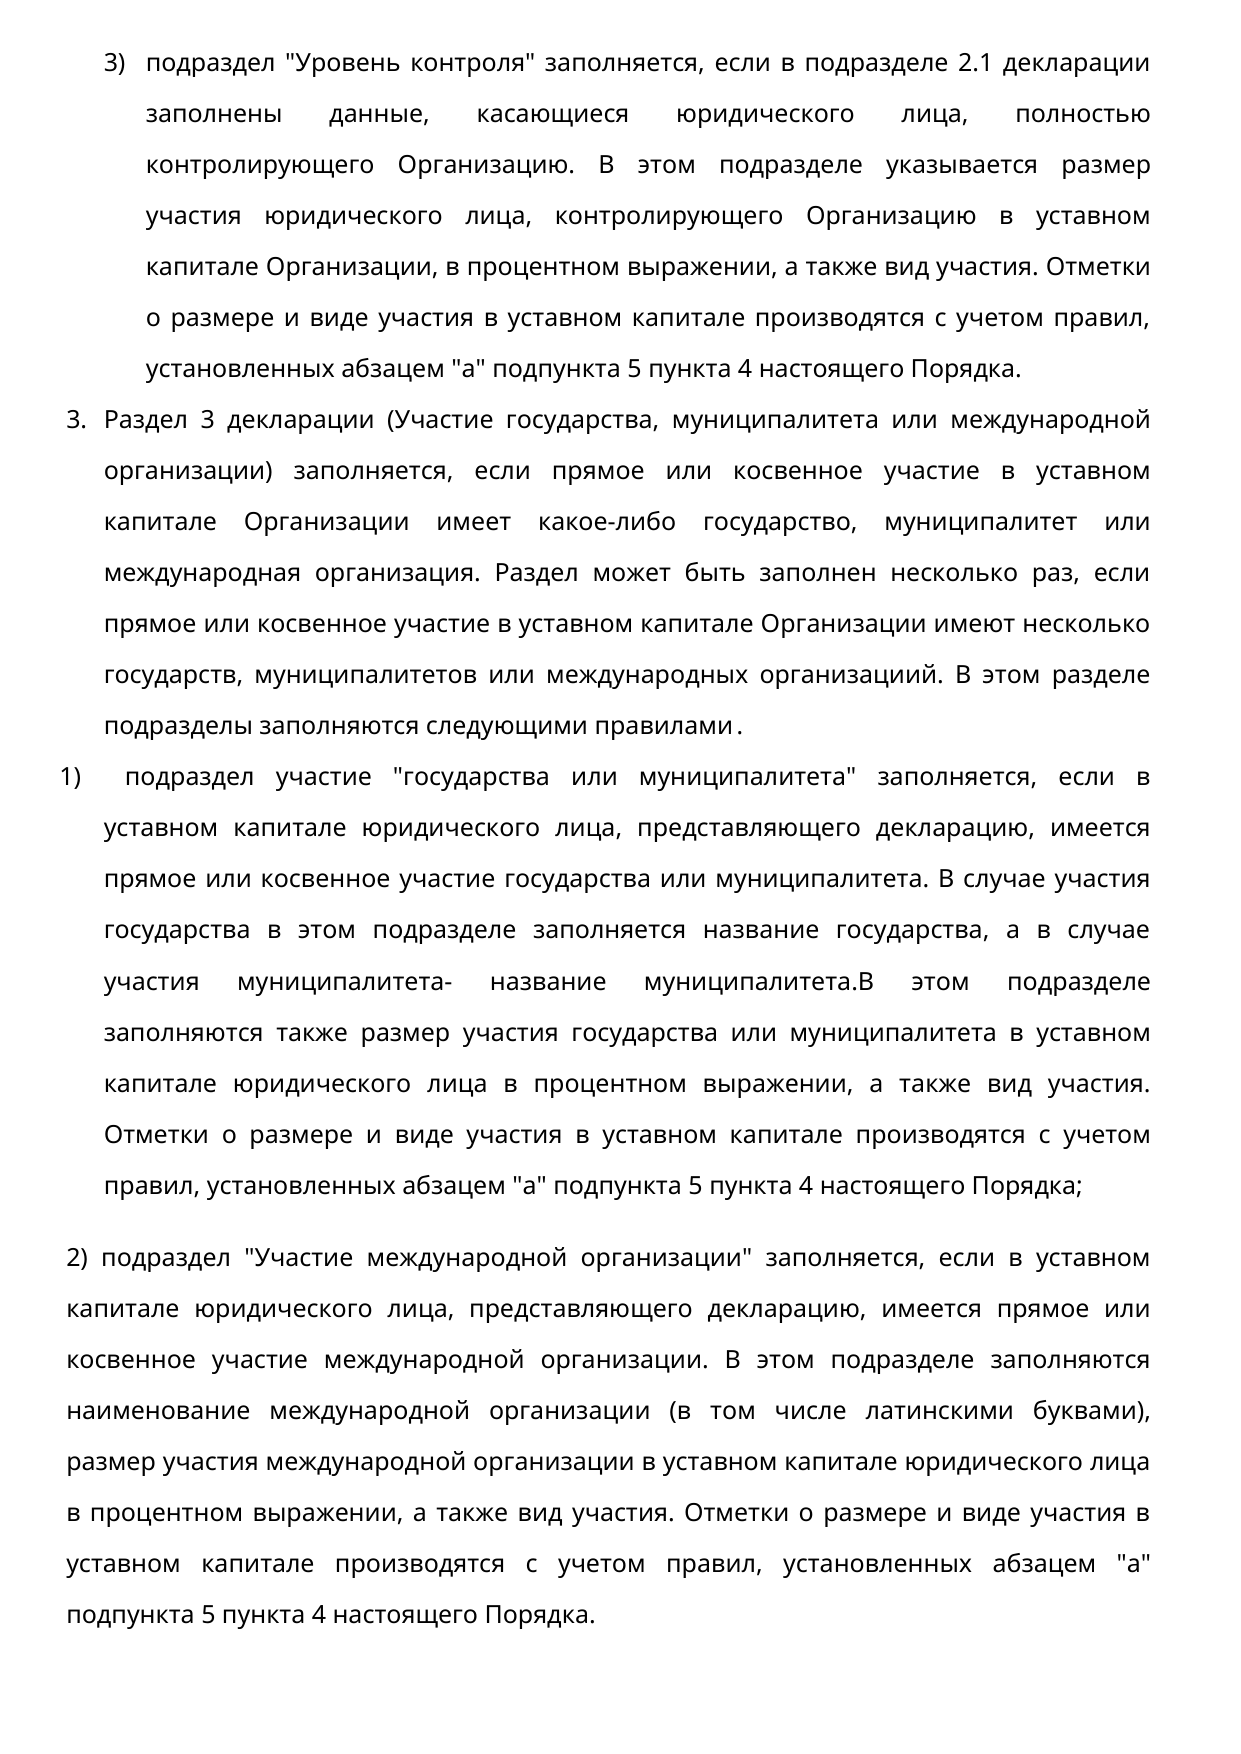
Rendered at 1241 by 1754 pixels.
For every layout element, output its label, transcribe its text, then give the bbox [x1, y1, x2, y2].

list Раздел 3 декларации (Участие государства, муниципалитета или международной организации) заполняется, если прямое или косвенное участие в уставном капитале Организации имеет какое-либо государство, муниципалитет или международная организация. Раздел может быть заполнен несколько раз, если прямое или косвенное участие в уставном капитале Организации имеют несколько государств, муниципалитетов или международных организациий. В этом разделе подразделы заполняются следующими правилами․ [66, 402, 1152, 742]
list подраздел участие "государства или муниципалитета" заполняется, если в уставном капитале юридического лица, представляющего декларацию, имеется прямое или косвенное участие государства или муниципалитета. В случае участия государства в этом подразделе заполняется название государства, а в случае участия муниципалитета- название муниципалитета.В этом подразделе заполняются также размер участия государства или муниципалитета в уставном капитале юридического лица в процентном выражении, а также вид участия. Отметки о размере и виде участия в уставном капитале производятся с учетом правил, установленных абзацем "а" подпункта 5 пункта 4 настоящего Порядка; [59, 759, 1152, 1201]
list подраздел "Уровень контроля" заполняется, если в подразделе 2.1 декларации заполнены данные, касающиеся юридического лица, полностью контролирующего Организацию. В этом подразделе указывается размер участия юридического лица, контролирующего Организацию в уставном капитале Организации, в процентном выражении, а также вид участия. Отметки о размере и виде участия в уставном капитале производятся с учетом правил, установленных абзацем "а" подпункта 5 пункта 4 настоящего Порядка. [103, 44, 1152, 385]
text 2) подраздел "Участие международной организации" заполняется, если в уставном капитале юридического лица, представляющего декларацию, имеется прямое или косвенное участие международной организации. В этом подразделе заполняются наименование международной организации (в том числе латинскими буквами), размер участия международной организации в уставном капитале юридического лица в процентном выражении, а также вид участия. Отметки о размере и виде участия в уставном капитале производятся с учетом правил, установленных абзацем "а" подпункта 5 пункта 4 настоящего Порядка. [66, 1239, 1152, 1631]
